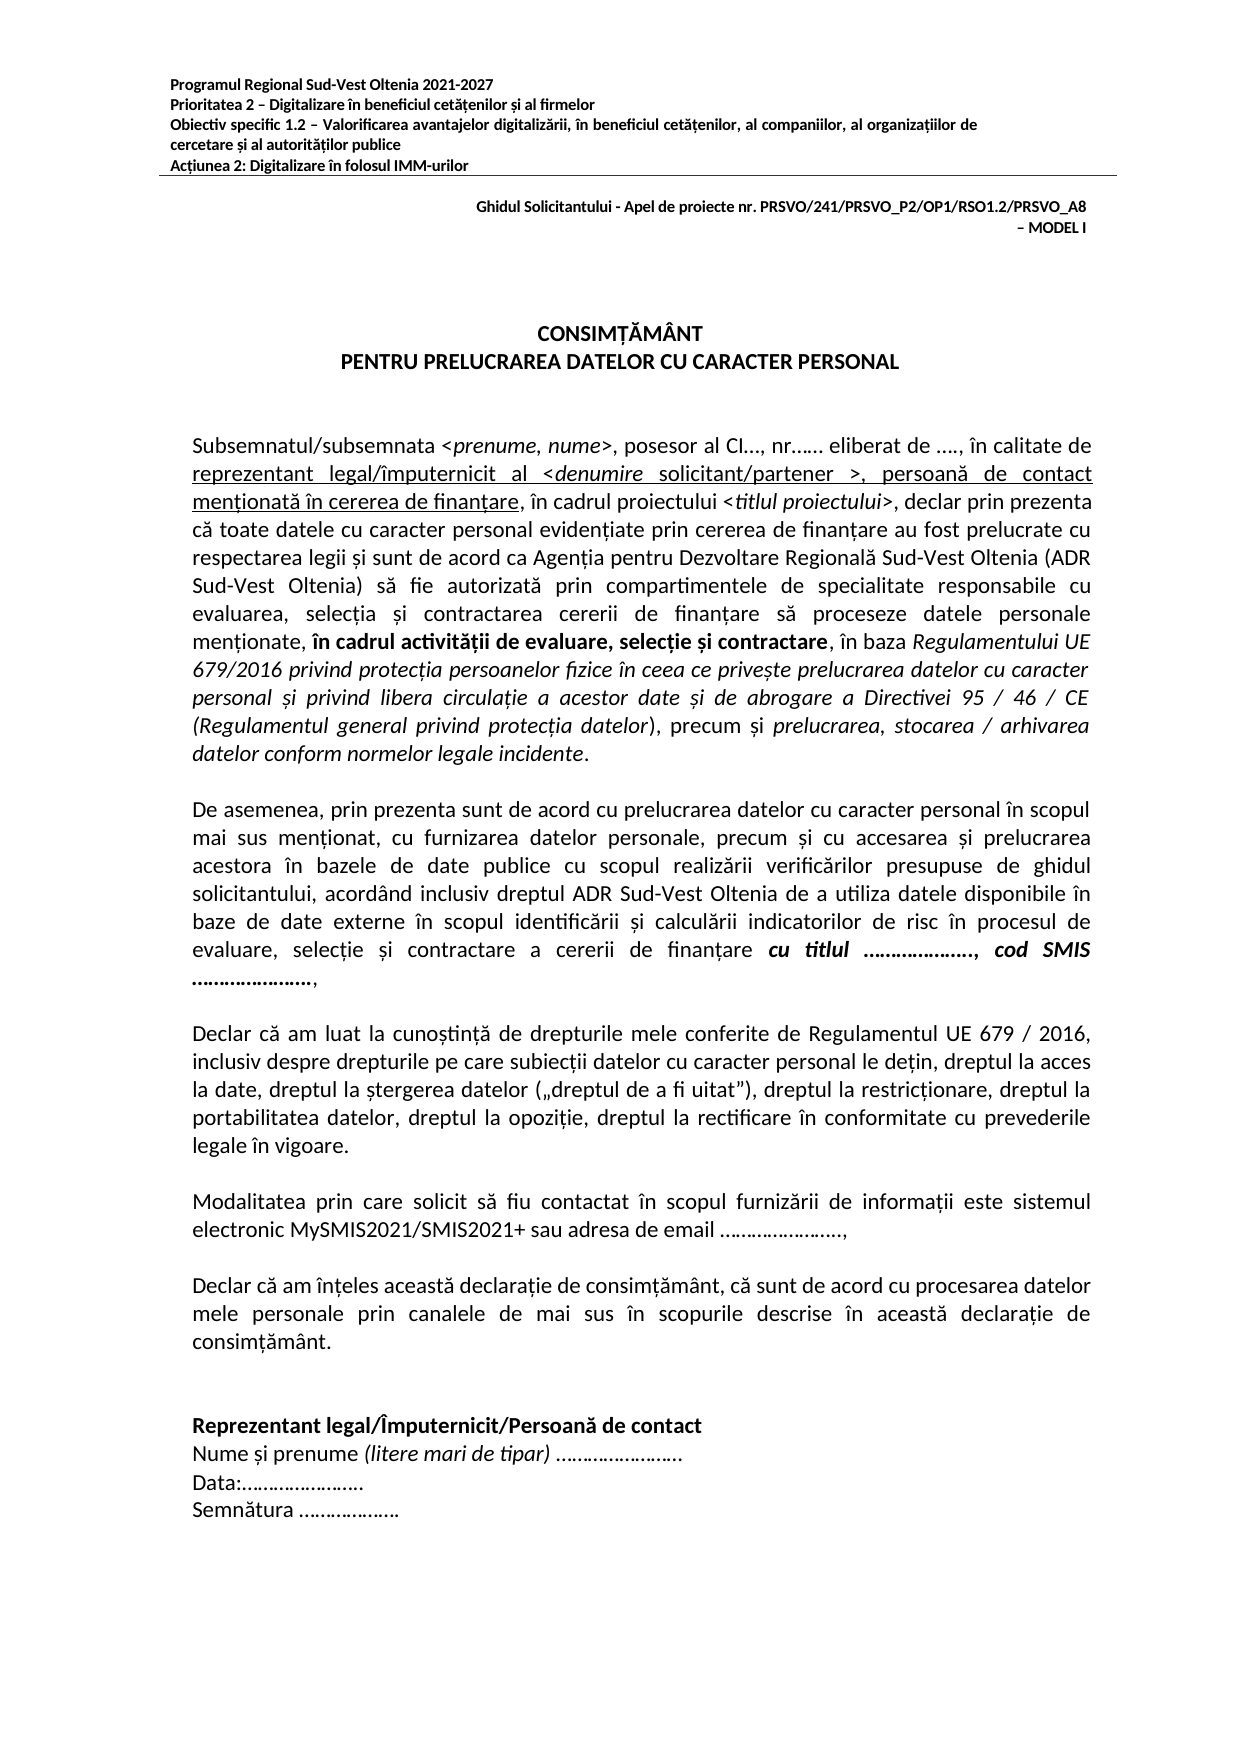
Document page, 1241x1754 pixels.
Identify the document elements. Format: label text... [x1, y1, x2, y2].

text CONSIMȚĂMÂNT [148, 319, 1093, 347]
text De asemenea, prin prezenta sunt de acord cu prelucrarea datelor cu caracter personal în scopul mai sus menționat, cu furnizarea datelor personale, precum și cu accesarea și prelucrarea acestora în bazele de date publice cu scopul realizării verificărilor presupuse de ghidul solicitantului, acordând inclusiv dreptul ADR Sud-Vest Oltenia de a utiliza datele disponibile în baze de date externe în scopul identificării și calculării indicatorilor de risc în procesul de evaluare, selecție și contractare a cererii de finanțare cu titlul ……………….., cod SMIS …………………., [192, 795, 1093, 991]
text Reprezentant legal/Împuternicit/Persoană de contact [192, 1412, 1093, 1439]
text Data:………………….. [192, 1468, 1093, 1496]
text PENTRU PRELUCRAREA DATELOR CU CARACTER PERSONAL [148, 347, 1093, 375]
text Modalitatea prin care solicit să fiu contactat în scopul furnizării de informații este sistemul electronic MySMIS2021/SMIS2021+ sau adresa de email ………………….., [192, 1187, 1093, 1243]
text Semnătura ………………. [192, 1496, 1093, 1524]
text Declar că am înțeles această declarație de consimțământ, că sunt de acord cu procesarea datelor mele personale prin canalele de mai sus în scopurile descrise în această declarație de consimțământ. [192, 1271, 1093, 1356]
text Declar că am luat la cunoștință de drepturile mele conferite de Regulamentul UE 679 / 2016, inclusiv despre drepturile pe care subiecții datelor cu caracter personal le dețin, dreptul la acces la date, dreptul la ștergerea datelor („dreptul de a fi uitat”), dreptul la restricționare, dreptul la portabilitatea datelor, dreptul la opoziție, dreptul la rectificare în conformitate cu prevederile legale în vigoare. [192, 1019, 1093, 1159]
text Nume și prenume (litere mari de tipar) …………………… [192, 1439, 1093, 1468]
text Subsemnatul/subsemnata <prenume, nume>, posesor al CI…, nr…… eliberat de …., în calitate de reprezentant legal/împuternicit al <denumire solicitant/partener >, persoană de contact menționată în cererea de finanțare, în cadrul proiectului <titlul proiectului>, declar prin prezenta că toate datele cu caracter personal evidențiate prin cererea de finanțare au fost prelucrate cu respectarea legii și sunt de acord ca Agenția pentru Dezvoltare Regională Sud-Vest Oltenia (ADR Sud-Vest Oltenia) să fie autorizată prin compartimentele de specialitate responsabile cu evaluarea, selecția și contractarea cererii de finanțare să proceseze datele personale menționate, în cadrul activității de evaluare, selecție și contractare, în baza Regulamentului UE 679/2016 privind protecția persoanelor fizice în ceea ce privește prelucrarea datelor cu caracter personal și privind libera circulație a acestor date și de abrogare a Directivei 95 / 46 / CE (Regulamentul general privind protecția datelor), precum și prelucrarea, stocarea / arhivarea datelor conform normelor legale incidente. [192, 484, 1093, 767]
